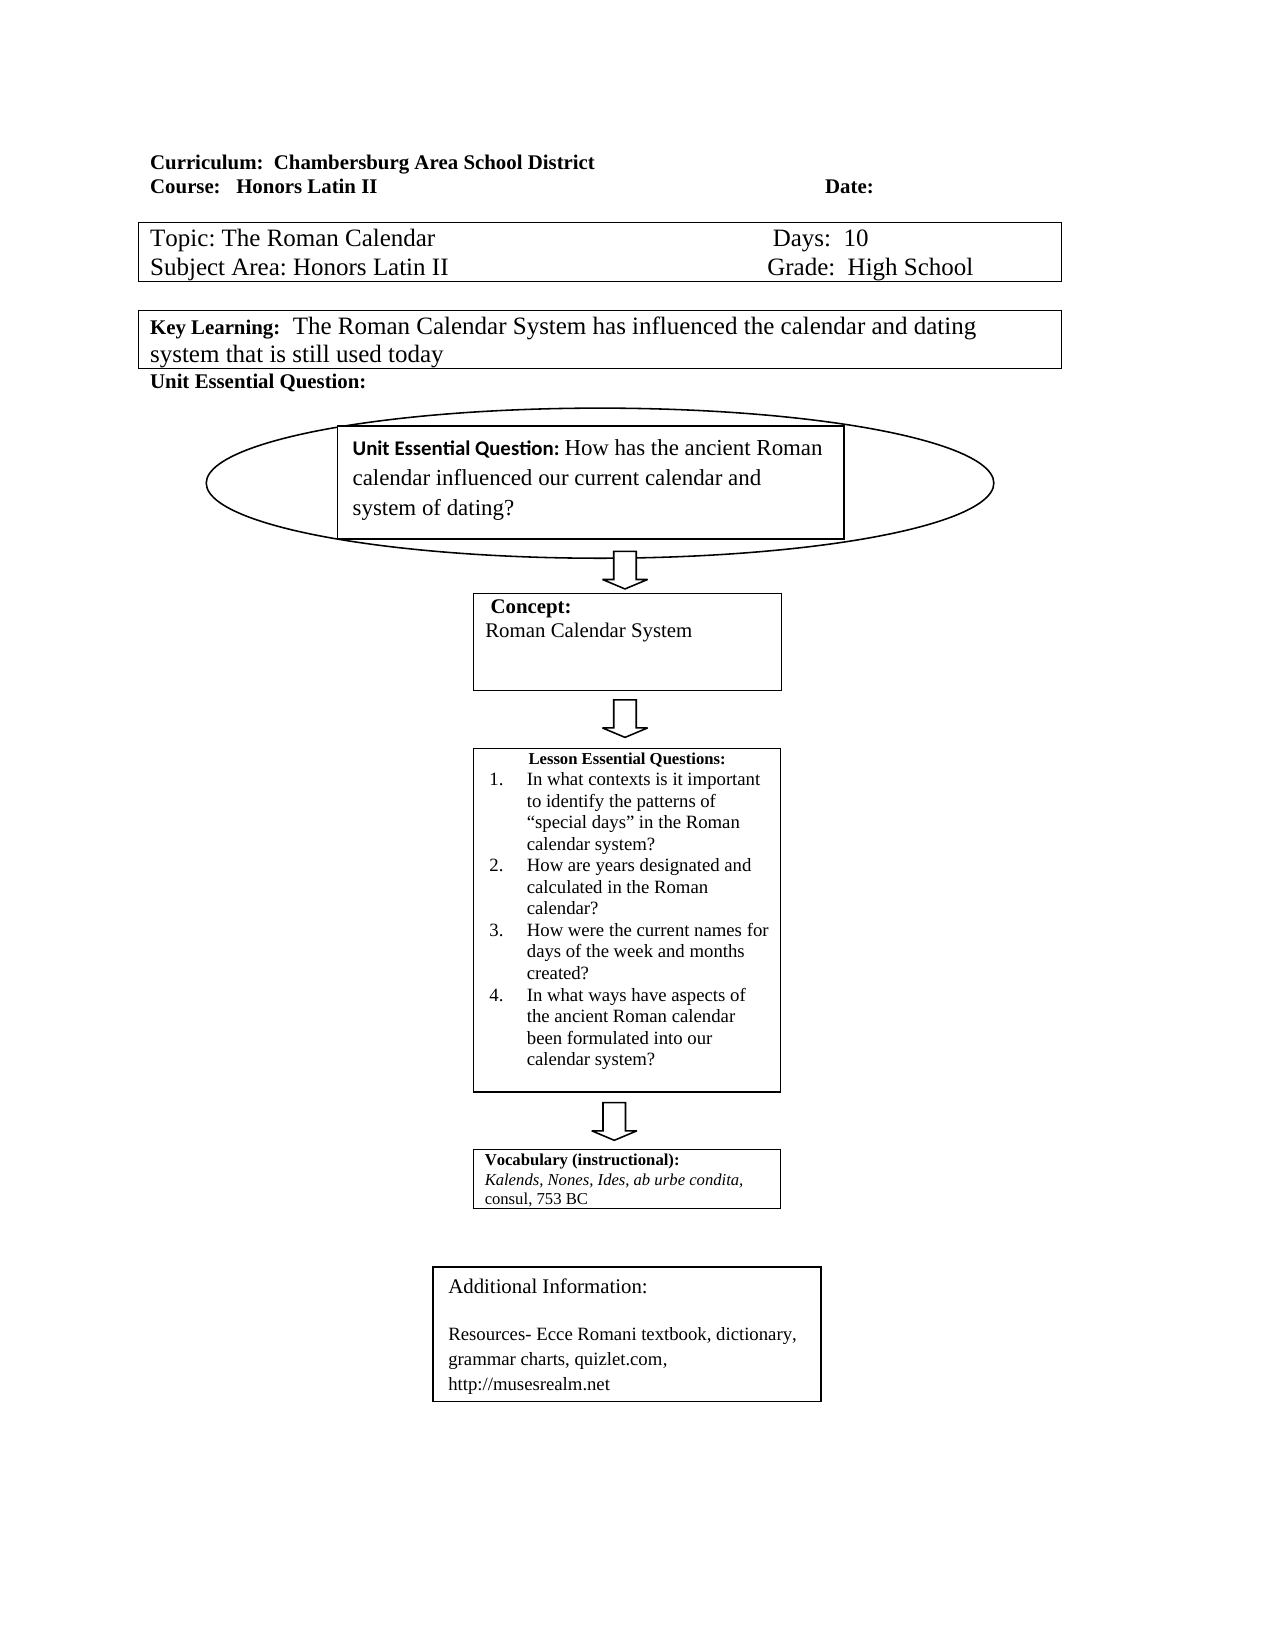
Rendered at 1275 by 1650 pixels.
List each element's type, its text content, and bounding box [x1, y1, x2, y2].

table_header Lesson Essential Questions: In what contexts is it important to identify the patterns of “special days” in the Roman calendar system? How are years designated and calculated in the Roman calendar? How were the current names for days of the week and months created? In what ways have aspects of the ancient Roman calendar been formulated into our calendar system? [474, 749, 780, 1091]
table_header Concept: Roman Calendar System [474, 594, 781, 690]
table_header Topic: The Roman Calendar Days: 10 Subject Area: Honors Latin II Grade: High School [139, 223, 1061, 281]
text Curriculum: Chambersburg Area School District [150, 150, 1125, 174]
text Unit Essential Question: [150, 369, 1125, 393]
text Course: Honors Latin II Date: [150, 174, 1125, 198]
table_header Vocabulary (instructional): Kalends, Nones, Ides, ab urbe condita, consul, 753 BC [474, 1150, 780, 1208]
table_header Key Learning: The Roman Calendar System has influenced the calendar and dating system that is still used today [139, 311, 1061, 368]
